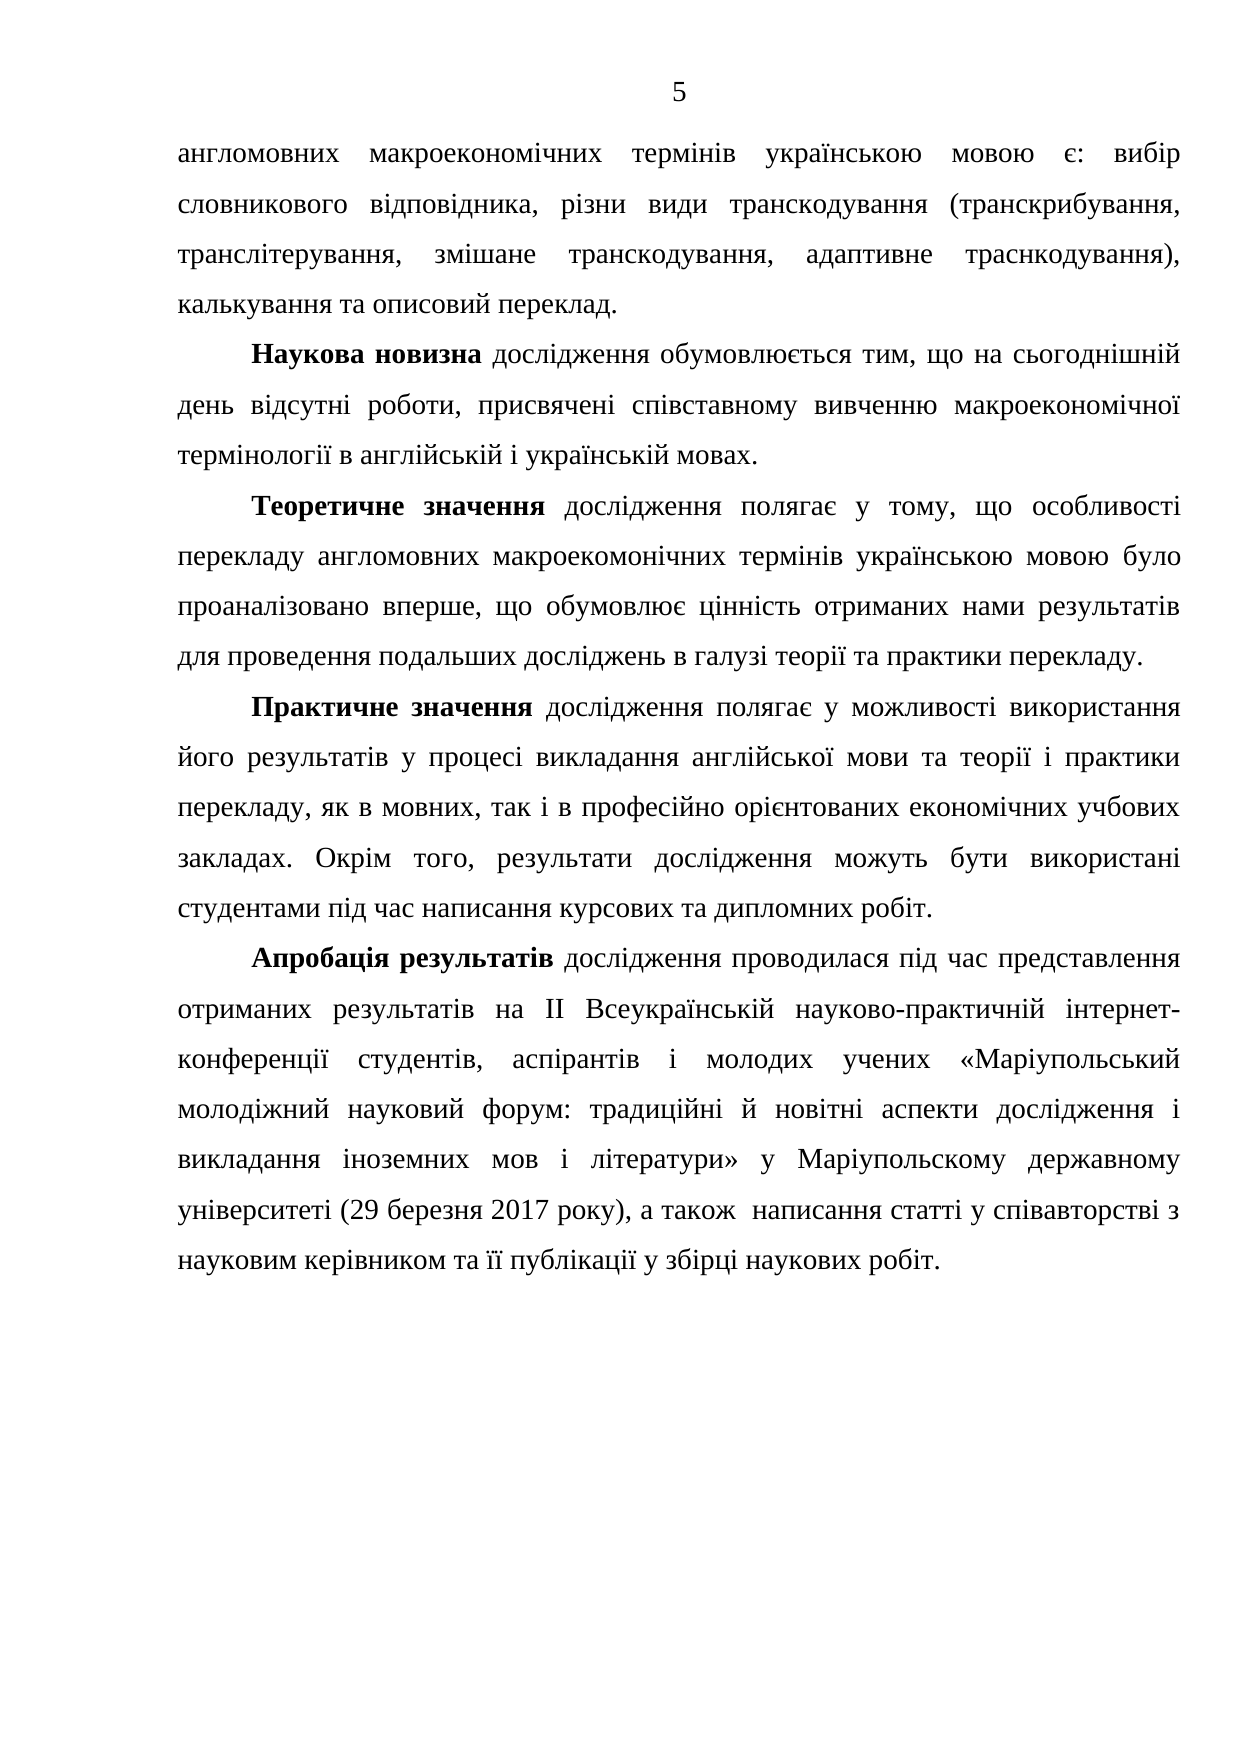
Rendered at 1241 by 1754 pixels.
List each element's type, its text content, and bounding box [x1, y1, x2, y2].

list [177, 135, 1181, 320]
list Наукова новизна дослідження обумовлюється тим, що на сьогоднішній день відсутні роботи, присвячені співставному вивченню макроекономічної термінології в англійській і українській мовах. [177, 337, 1181, 471]
text Практичне значення дослідження полягає у можливості використання його результатів у процесі викладання англійської мови та теорії і практики перекладу, як в мовних, так і в професійно орієнтованих економічних учбових закладах. Окрім того, результати дослідження можуть бути використані студентами під час написання курсових та дипломних робіт. [177, 689, 1181, 924]
list Теоретичне значення дослідження полягає у тому, що особливості перекладу англомовних макроекомонічних термінів українською мовою було проаналізовано вперше, що обумовлює цінність отриманих нами результатів для проведення подальших досліджень в галузі теорії та практики перекладу. [177, 488, 1181, 672]
text Апробація результатів дослідження проводилася під час представлення отриманих результатів на II Всеукраїнській науково-практичній інтернет-конференції студентів, аспірантів і молодих учених «Маріупольський молодіжний науковий форум: традиційні й новітні аспекти дослідження і викладання іноземних мов і літератури» у Маріупольскому державному університеті (29 березня 2017 року), а також написання статті у співавторстві з науковим керівником та її публікації у збірці наукових робіт. [177, 940, 1181, 1276]
